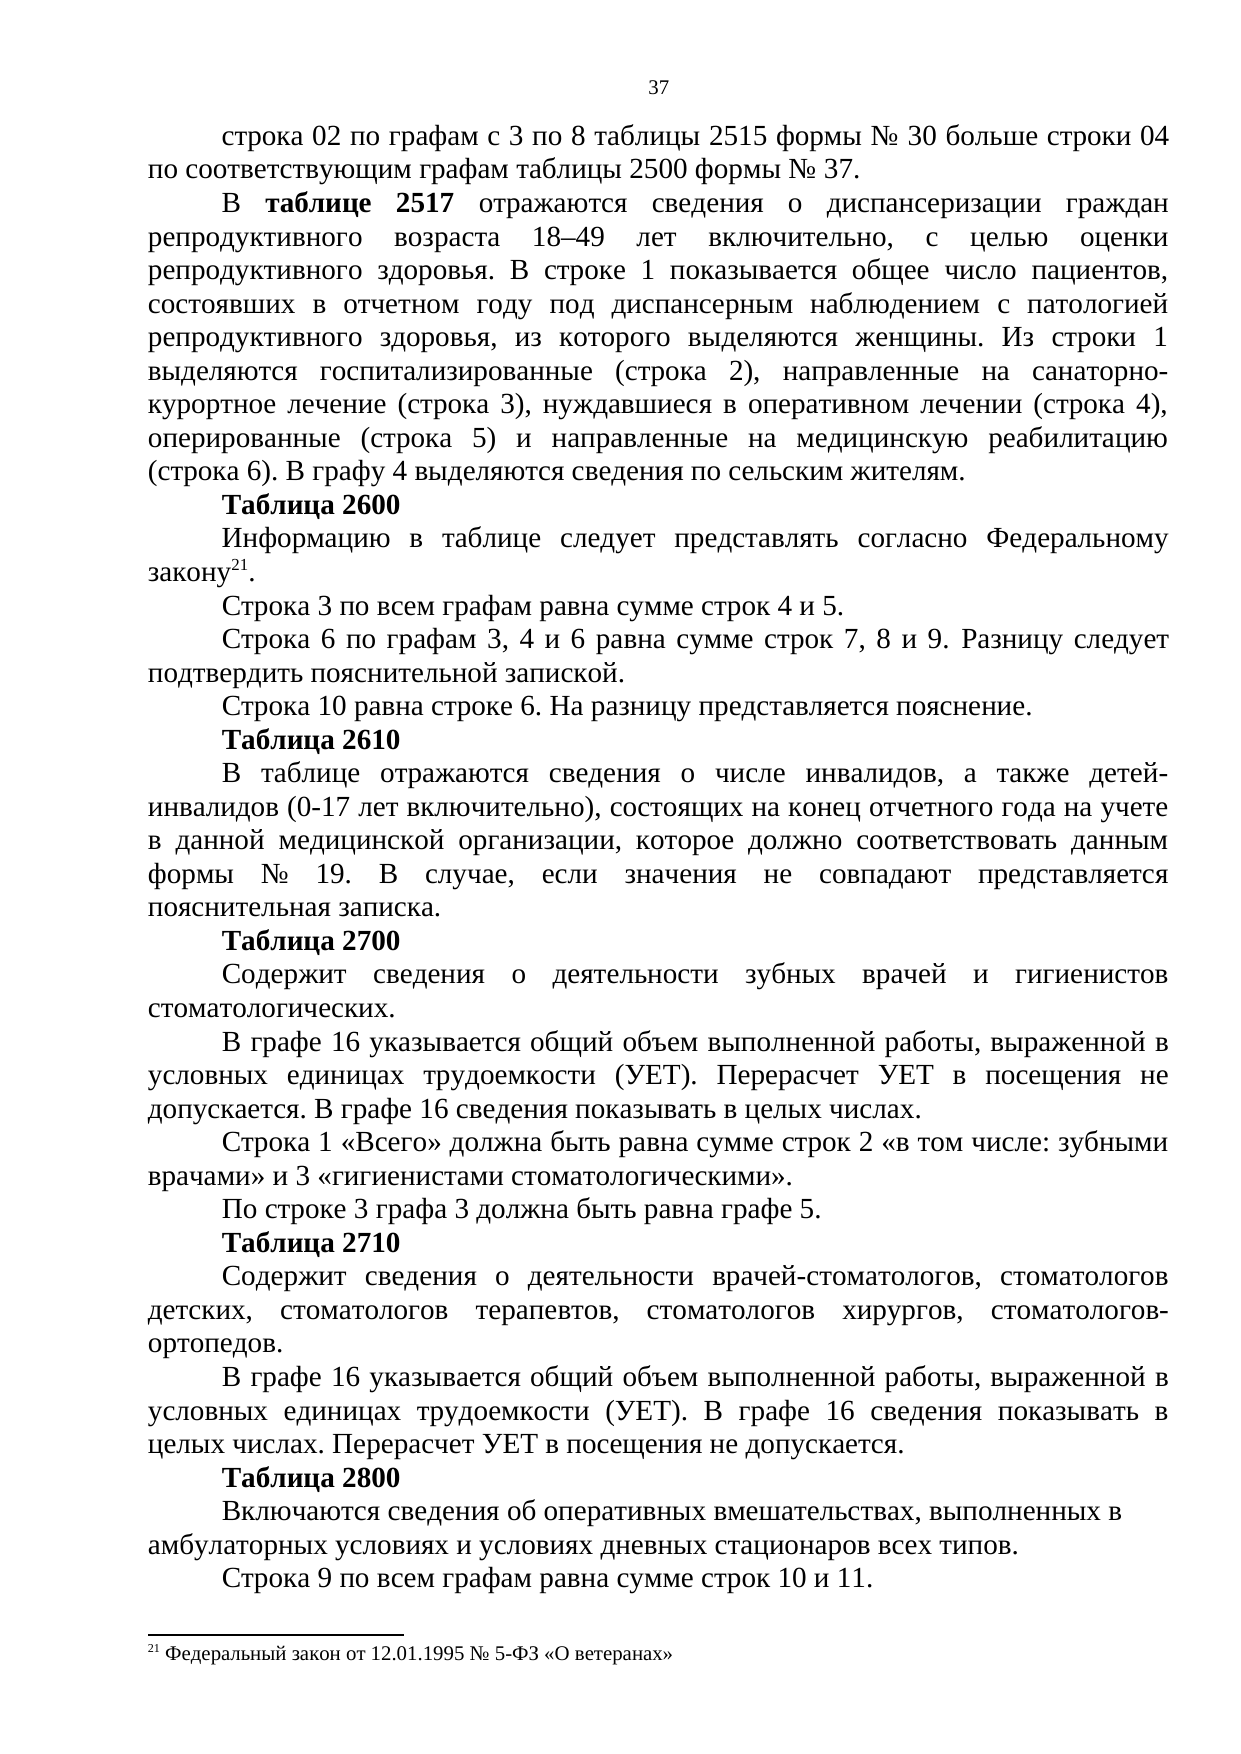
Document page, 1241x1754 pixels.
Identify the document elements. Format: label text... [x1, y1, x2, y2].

text Таблица 2800 [148, 1460, 1169, 1493]
text Таблица 2700 [148, 923, 1169, 957]
text В таблице отражаются сведения о числе инвалидов, а также детей-инвалидов (0-17 лет включительно), состоящих на конец отчетного года на учете в данной медицинской организации, которое должно соответствовать данным формы № 19. В случае, если значения не совпадают представляется пояснительная записка. [148, 755, 1169, 923]
text Строка 6 по графам 3, 4 и 6 равна сумме строк 7, 8 и 9. Разницу следует подтвердить пояснительной запиской. [148, 621, 1169, 688]
text В графе 16 указывается общий объем выполненной работы, выраженной в условных единицах трудоемкости (УЕТ). В графе 16 сведения показывать в целых числах. Перерасчет УЕТ в посещения не допускается. [148, 1359, 1169, 1460]
text Строка 9 по всем графам равна сумме строк 10 и 11. [148, 1560, 1169, 1594]
text Строка 10 равна строке 6. На разницу представляется пояснение. [148, 688, 1169, 722]
text По строке 3 графа 3 должна быть равна графе 5. [148, 1191, 1169, 1225]
text Строка 3 по всем графам равна сумме строк 4 и 5. [148, 588, 1169, 621]
text Включаются сведения об оперативных вмешательствах, выполненных в амбулаторных условиях и условиях дневных стационаров всех типов. [148, 1493, 1169, 1560]
text Строка 1 «Всего» должна быть равна сумме строк 2 «в том числе: зубными врачами» и 3 «гигиенистами стоматологическими». [148, 1124, 1169, 1191]
text Таблица 2600 [148, 487, 1169, 521]
text В графе 16 указывается общий объем выполненной работы, выраженной в условных единицах трудоемкости (УЕТ). Перерасчет УЕТ в посещения не допускается. В графе 16 сведения показывать в целых числах. [148, 1024, 1169, 1124]
text Информацию в таблице следует представлять согласно Федеральному закону. [148, 521, 1169, 588]
text Содержит сведения о деятельности зубных врачей и гигиенистов стоматологических. [148, 957, 1169, 1024]
text Содержит сведения о деятельности врачей-стоматологов, стоматологов детских, стоматологов терапевтов, стоматологов хирургов, стоматологов-ортопедов. [148, 1258, 1169, 1359]
text Таблица 2610 [148, 722, 1169, 755]
text Таблица 2710 [148, 1225, 1169, 1258]
text строка 02 по графам с 3 по 8 таблицы 2515 формы № 30 больше строки 04 по соответствующим графам таблицы 2500 формы № 37. [148, 118, 1169, 185]
text В таблице 2517 отражаются сведения о диспансеризации граждан репродуктивного возраста 18–49 лет включительно, с целью оценки репродуктивного здоровья. В строке 1 показывается общее число пациентов, состоявших в отчетном году под диспансерным наблюдением с патологией репродуктивного здоровья, из которого выделяются женщины. Из строки 1 выделяются госпитализированные (строка 2), направленные на санаторно-курортное лечение (строка 3), нуждавшиеся в оперативном лечении (строка 4), оперированные (строка 5) и направленные на медицинскую реабилитацию (строка 6). В графу 4 выделяются сведения по сельским жителям. [148, 185, 1169, 487]
